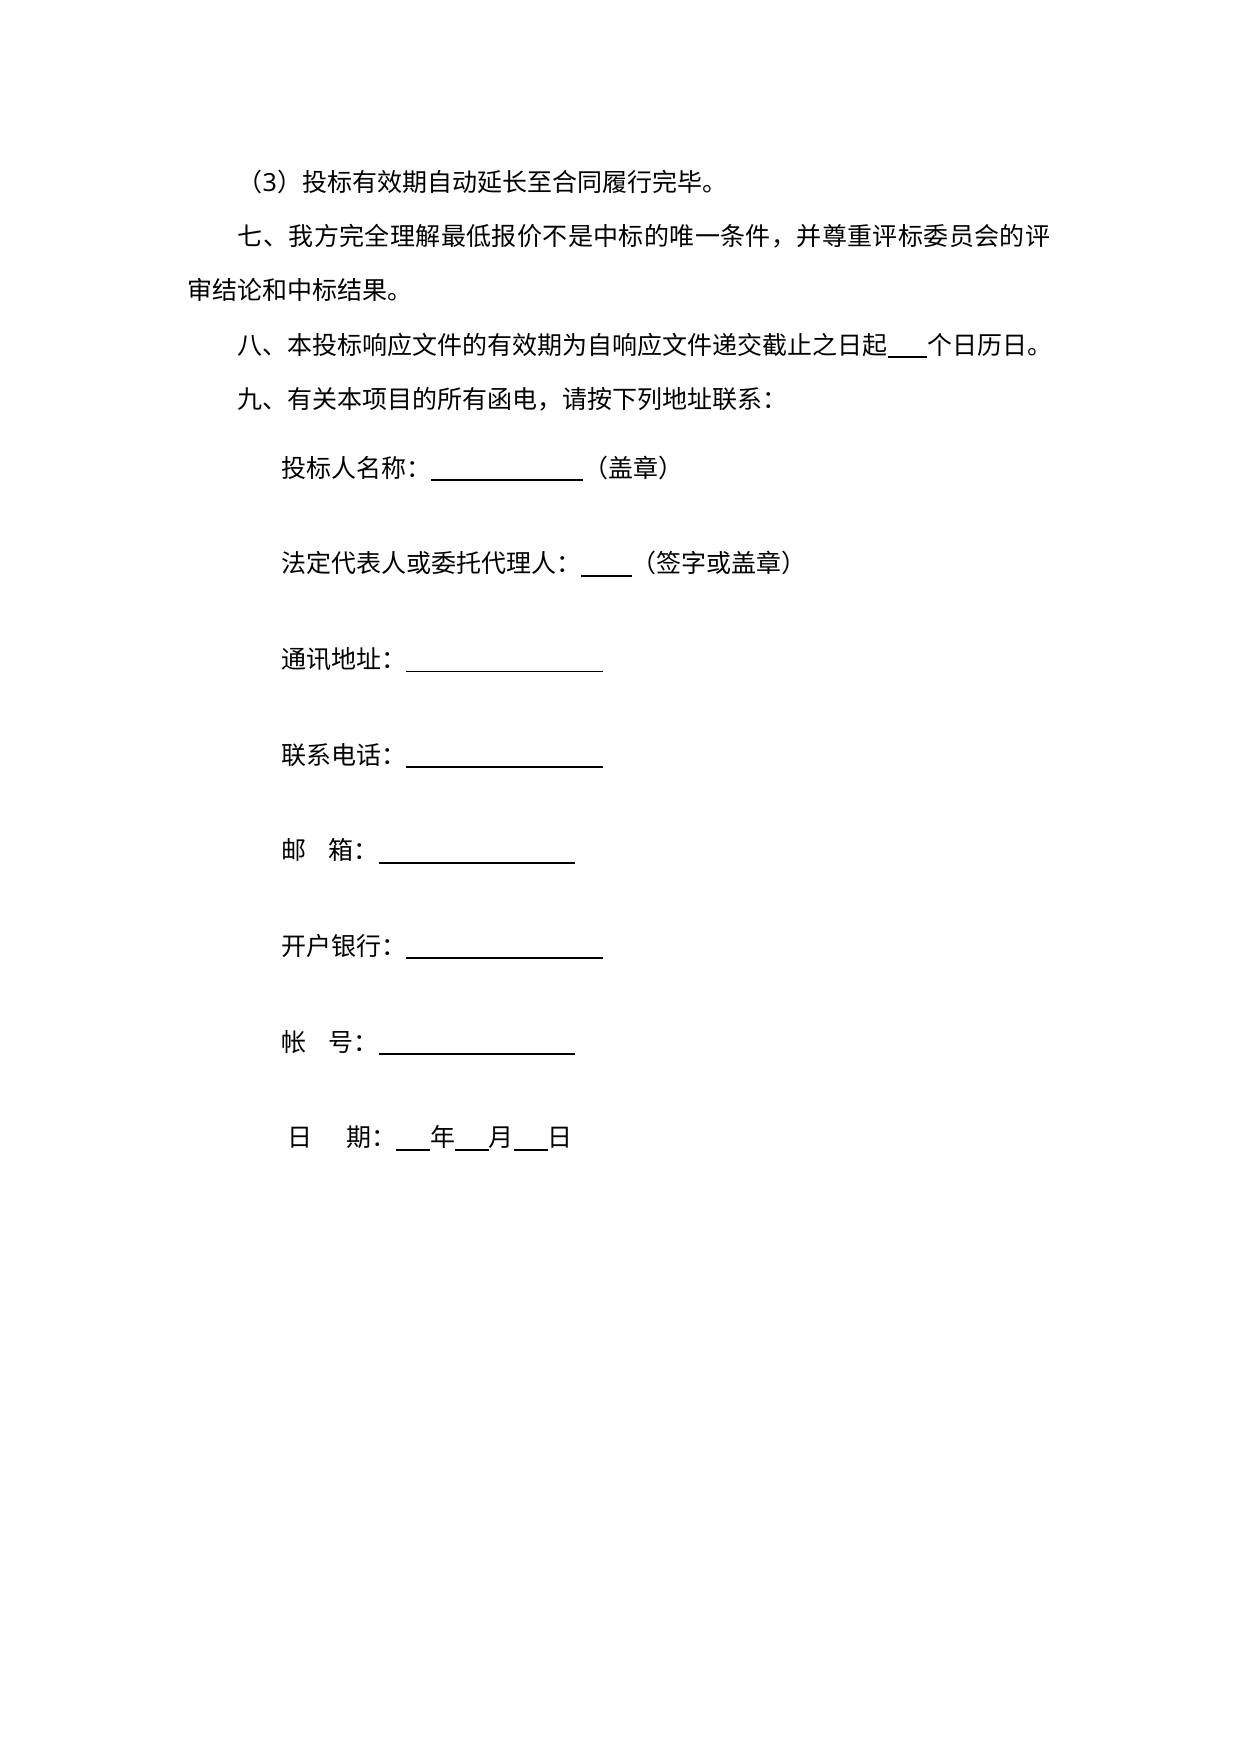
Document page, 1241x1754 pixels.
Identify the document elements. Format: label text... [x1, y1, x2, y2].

text 开户银行： [231, 912, 1053, 977]
text 通讯地址： [231, 625, 1053, 690]
text 九、有关本项目的所有函电，请按下列地址联系： [187, 379, 1053, 416]
text 八、本投标响应文件的有效期为自响应文件递交截止之日起 个日历日。 [187, 325, 1053, 361]
text 投标人名称： （盖章） [231, 434, 1053, 499]
text 帐 号： [231, 1008, 1053, 1073]
text 联系电话： [231, 721, 1053, 786]
text 七、我方完全理解最低报价不是中标的唯一条件，并尊重评标委员会的评审结论和中标结果。 [187, 216, 1053, 307]
text （3）投标有效期自动延长至合同履行完毕。 [187, 162, 1053, 198]
text 邮 箱： [231, 816, 1053, 881]
text 日 期： 年 月 日 [187, 1103, 1053, 1168]
text 法定代表人或委托代理人： （签字或盖章） [231, 529, 1053, 594]
